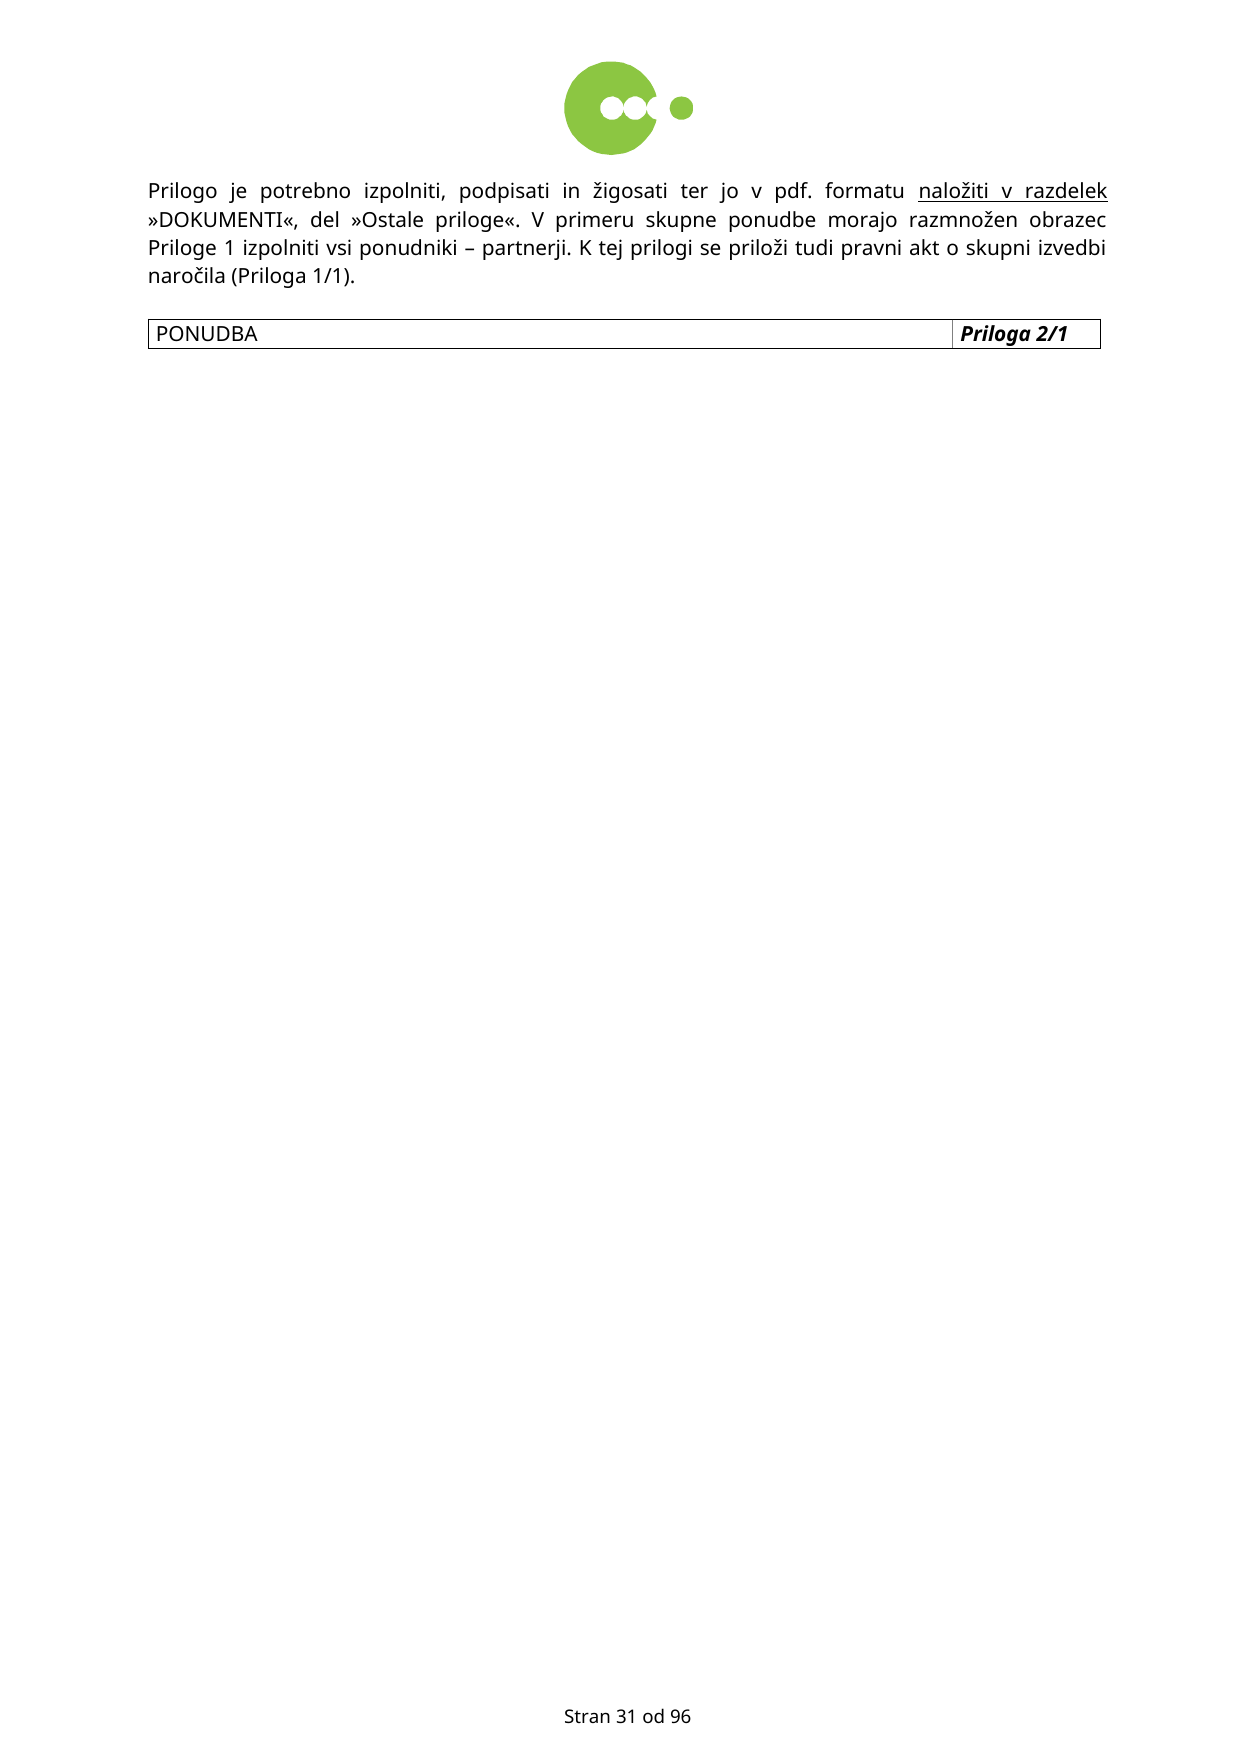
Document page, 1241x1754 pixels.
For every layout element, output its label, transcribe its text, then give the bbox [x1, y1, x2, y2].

table_header PONUDBA [149, 320, 952, 348]
table_header Priloga 2/1 [953, 320, 1100, 348]
text Prilogo je potrebno izpolniti, podpisati in žigosati ter jo v pdf. formatu naložiti v razdelek »DOKUMENTI«, del »Ostale priloge«. V primeru skupne ponudbe morajo razmnožen obrazec Priloge 1 izpolniti vsi ponudniki – partnerji. K tej prilogi se priloži tudi pravni akt o skupni izvedbi naročila (Priloga 1/1). [148, 176, 1107, 290]
